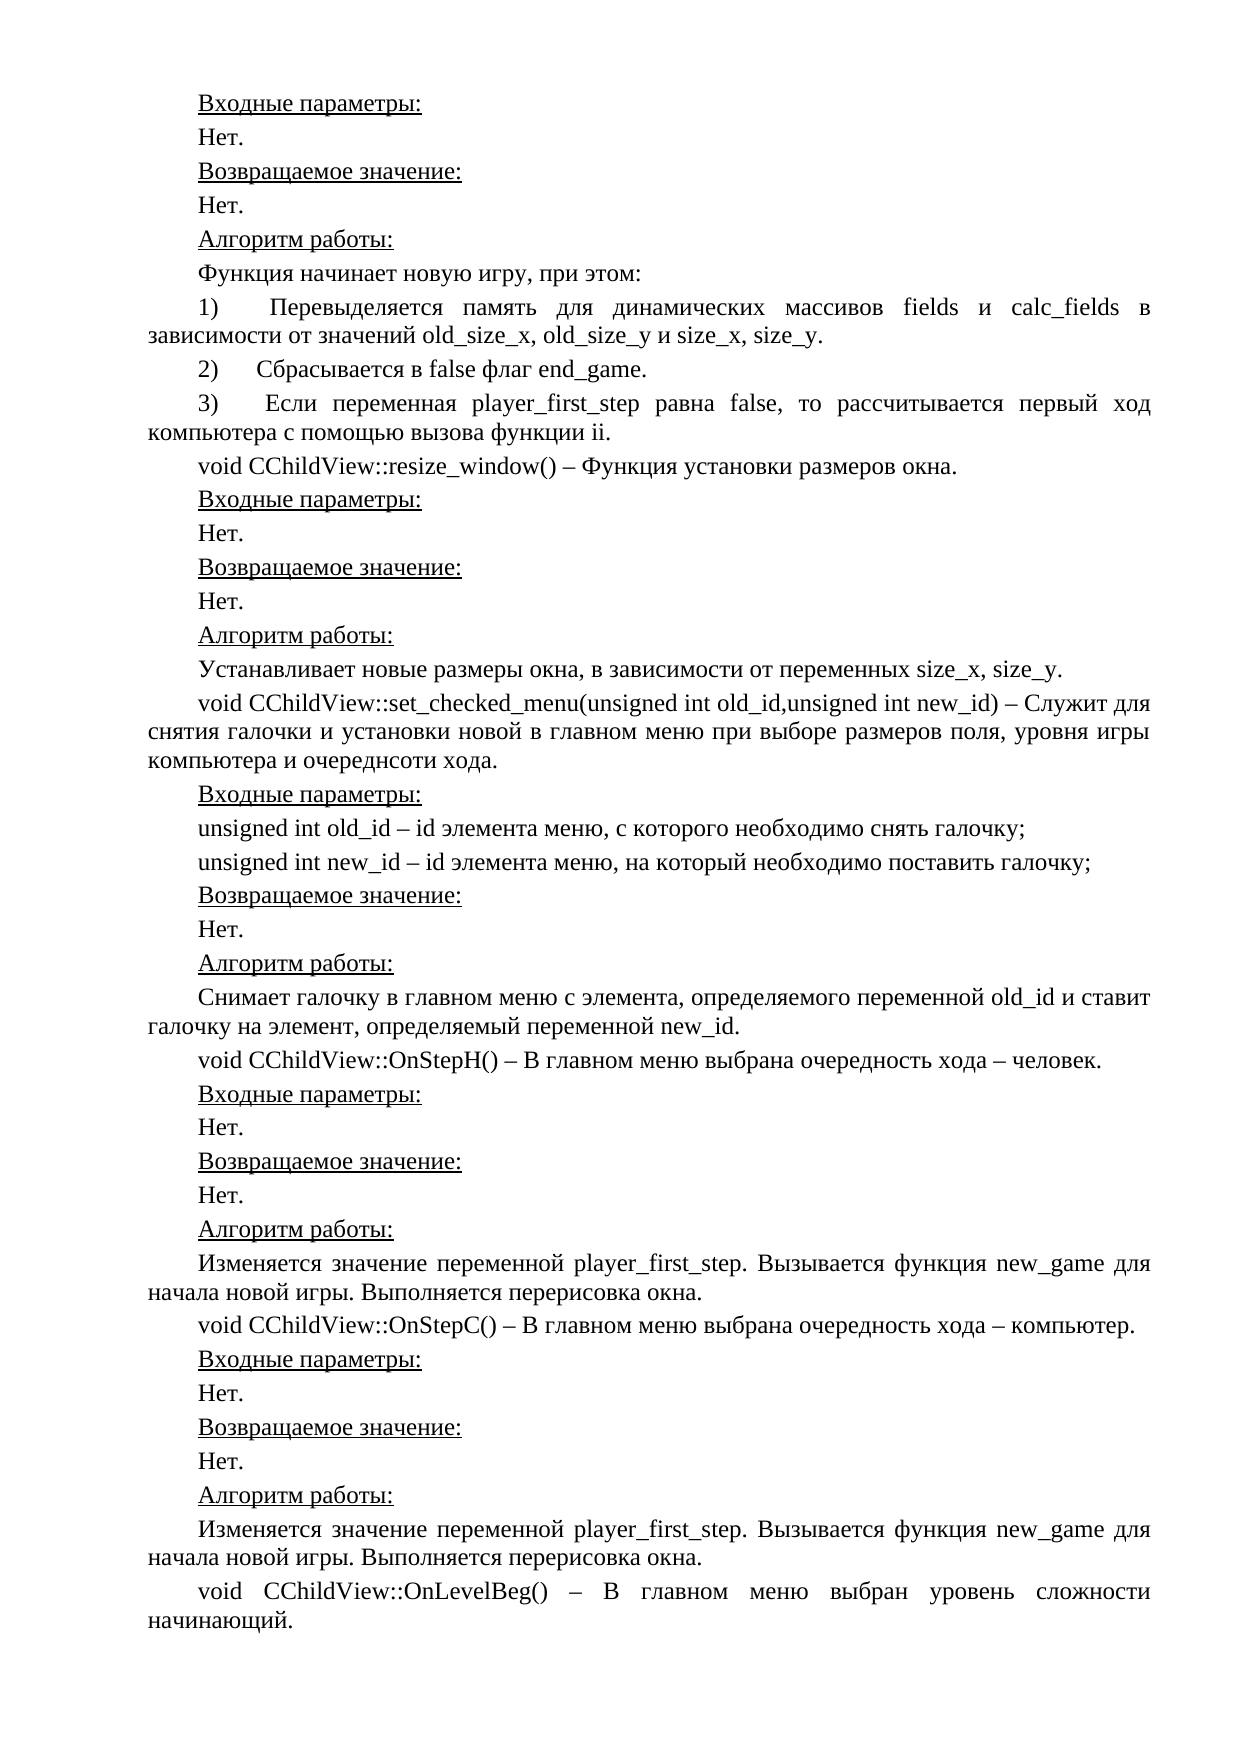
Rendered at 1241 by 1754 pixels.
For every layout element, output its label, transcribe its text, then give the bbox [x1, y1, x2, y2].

text 3) Если переменная player_first_step равна false, то рассчитывается первый ход компьютера с помощью вызова функции ii. [148, 388, 1152, 446]
text Алгоритм работы: [148, 224, 1152, 253]
text Входные параметры: [148, 88, 1152, 117]
text Входные параметры: [148, 779, 1152, 808]
text Возвращаемое значение: [148, 1412, 1152, 1441]
text void CChildView::set_chеcked_menu(unsigned int old_id,unsigned int new_id) – Служит для снятия галочки и установки новой в главном меню при выборе размеров поля, уровня игры компьютера и очереднсоти хода. [148, 688, 1152, 774]
text Алгоритм работы: [148, 948, 1152, 977]
text Нет. [148, 914, 1152, 943]
text Алгоритм работы: [148, 1214, 1152, 1243]
text Возвращаемое значение: [148, 1146, 1152, 1175]
text Нет. [148, 1180, 1152, 1209]
text void CChildView::resize_window() – Функция установки размеров окна. [148, 451, 1152, 479]
text Нет. [148, 1112, 1152, 1141]
text void CChildView::OnStepH() – В главном меню выбрана очередность хода – человек. [148, 1045, 1152, 1073]
text Функция начинает новую игру, при этом: [148, 258, 1152, 287]
text Входные параметры: [148, 1079, 1152, 1107]
text Нет. [148, 518, 1152, 547]
text Входные параметры: [148, 1344, 1152, 1373]
text Нет. [148, 1378, 1152, 1407]
text Изменяется значение переменной player_first_step. Вызывается функция new_game для начала новой игры. Выполняется перерисовка окна. [148, 1248, 1152, 1305]
text 1) Перевыделяется память для динамических массивов fields и calc_fields в зависимости от значений old_size_x, old_size_y и size_x, size_y. [148, 292, 1152, 349]
text Возвращаемое значение: [148, 156, 1152, 185]
text 2) Сбрасывается в false флаг end_game. [148, 354, 1152, 383]
text unsigned int old_id – id элемента меню, с которого необходимо снять галочку; [148, 813, 1152, 842]
text Нет. [148, 190, 1152, 219]
text Устанавливает новые размеры окна, в зависимости от переменных size_x, size_y. [148, 654, 1152, 683]
text Нет. [148, 122, 1152, 151]
text Изменяется значение переменной player_first_step. Вызывается функция new_game для начала новой игры. Выполняется перерисовка окна. [148, 1514, 1152, 1571]
text Возвращаемое значение: [148, 552, 1152, 581]
text Нет. [148, 586, 1152, 615]
text void CChildView::OnLevelBeg() – В главном меню выбран уровень сложности начинающий. [148, 1576, 1152, 1634]
text Возвращаемое значение: [148, 881, 1152, 909]
text unsigned int new_id – id элемента меню, на который необходимо поставить галочку; [148, 847, 1152, 876]
text Алгоритм работы: [148, 1480, 1152, 1508]
text Нет. [148, 1446, 1152, 1475]
text Входные параметры: [148, 484, 1152, 513]
text void CChildView::OnStepС() – В главном меню выбрана очередность хода – компьютер. [148, 1311, 1152, 1339]
text Алгоритм работы: [148, 620, 1152, 649]
text Снимает галочку в главном меню с элемента, определяемого переменной old_id и ставит галочку на элемент, определяемый переменной new_id. [148, 982, 1152, 1040]
